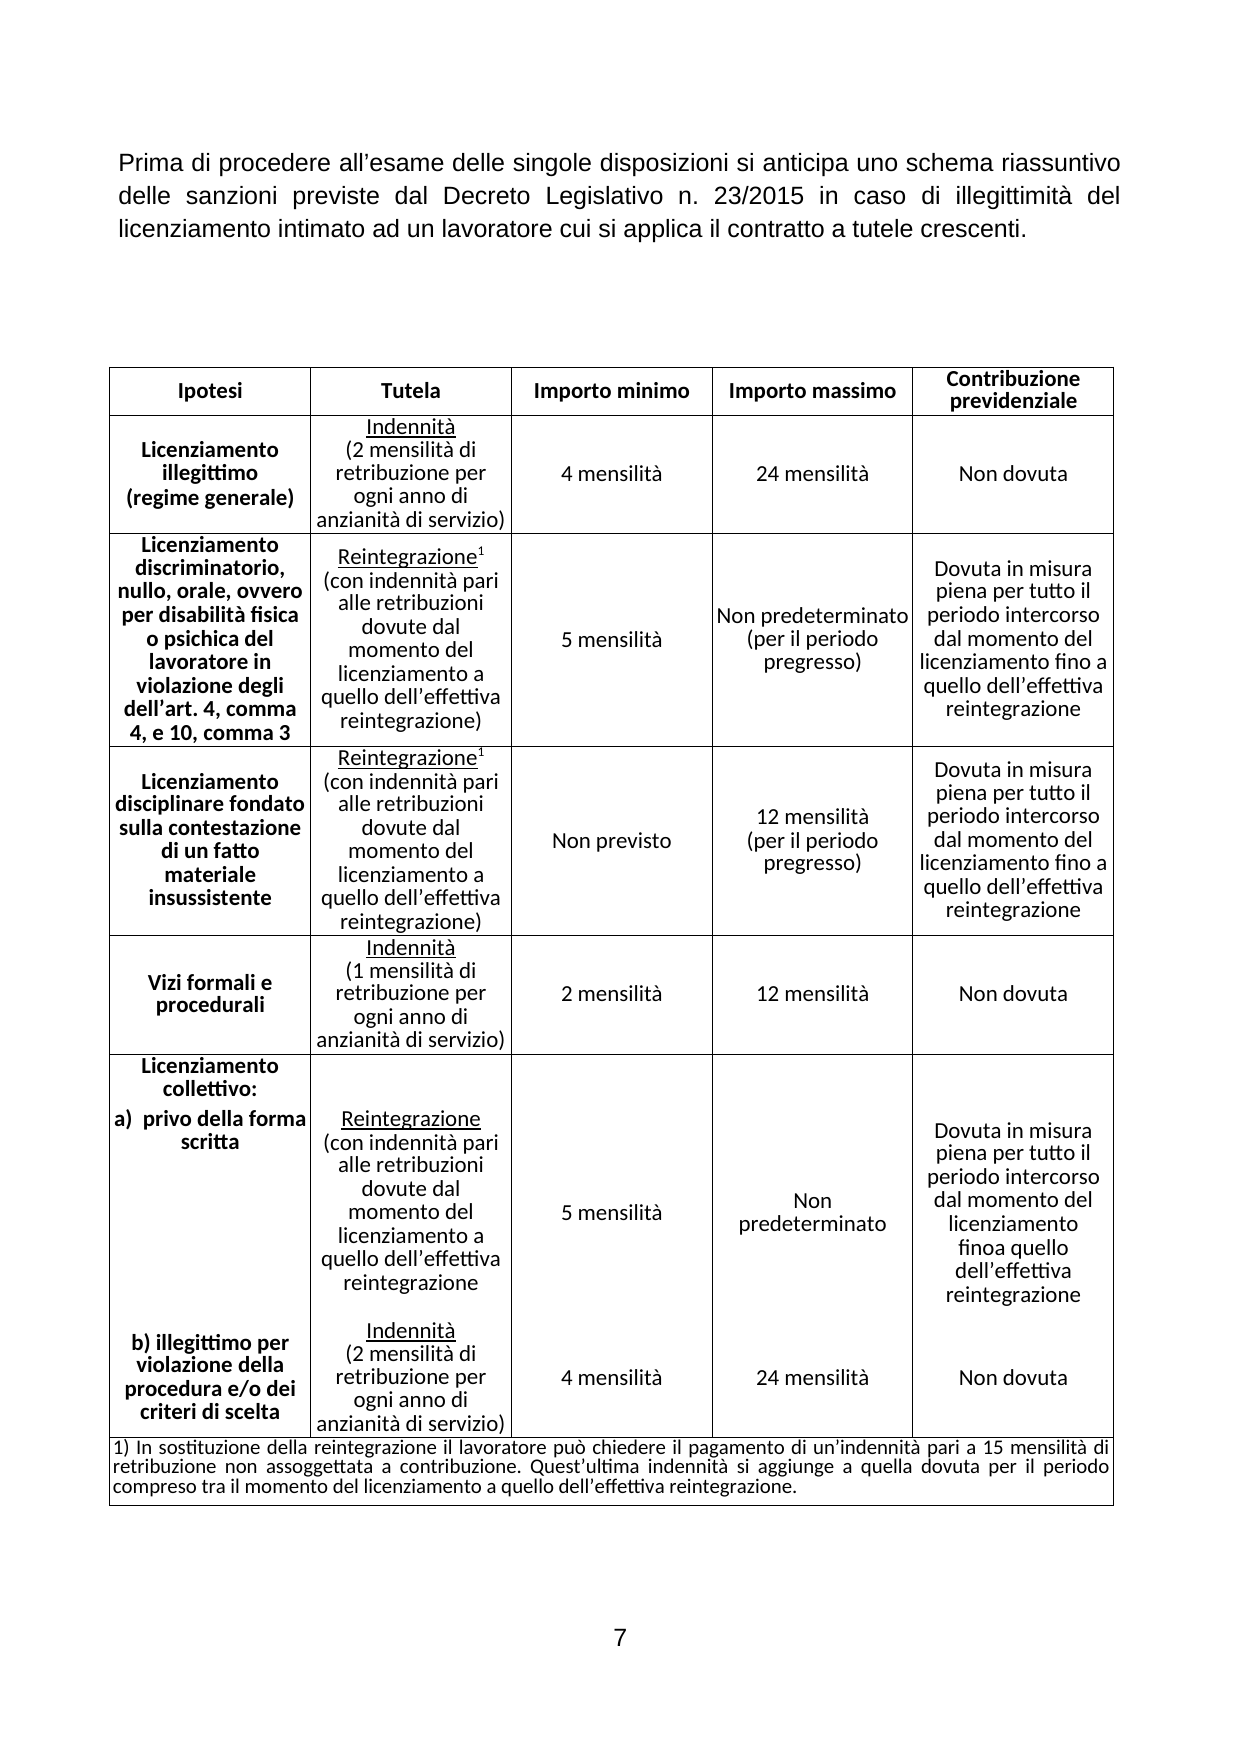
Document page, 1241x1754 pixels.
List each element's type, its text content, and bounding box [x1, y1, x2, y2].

table_cell a) privo della forma scritta [110, 1108, 310, 1319]
table_cell Non dovuta [913, 1320, 1113, 1437]
table_cell Licenziamento illegittimo (regime generale) [110, 416, 310, 533]
table_cell Reintegrazione1 (con indennità pari alle retribuzioni dovute dal momento del licenziamento a quello dell’effettiva reintegrazione) [311, 534, 511, 746]
table_cell 24 mensilità [713, 1320, 912, 1437]
table_cell Indennità (2 mensilità di retribuzione per ogni anno di anzianità di servizio) [311, 1320, 511, 1437]
table_header Tutela [311, 368, 511, 414]
table_cell Licenziamento disciplinare fondato sulla contestazione di un fatto materiale insussistente [110, 747, 310, 935]
table_cell 2 mensilità [512, 936, 712, 1054]
table_cell Indennità (2 mensilità di retribuzione per ogni anno di anzianità di servizio) [311, 416, 511, 533]
table_cell Dovuta in misura piena per tutto il periodo intercorso dal momento del licenziamento fino a quello dell’effettiva reintegrazione [913, 747, 1113, 935]
table_cell 24 mensilità [713, 416, 912, 533]
table_cell [713, 1055, 912, 1108]
table_cell Reintegrazione (con indennità pari alle retribuzioni dovute dal momento del licenziamento a quello dell’effettiva reintegrazione [311, 1108, 511, 1319]
text Prima di procedere all’esame delle singole disposizioni si anticipa uno schema riassuntivo delle sanzioni previste dal Decreto Legislativo n. 23/2015 in caso di illegittimità del licenziamento intimato ad un lavoratore cui si applica il contratto a tutele crescenti. [118, 148, 1122, 242]
table_header Importo massimo [713, 368, 912, 414]
table_cell [311, 1055, 511, 1108]
table_cell [913, 1055, 1113, 1108]
table_cell 12 mensilità (per il periodo pregresso) [713, 747, 912, 935]
table_cell 1) In sostituzione della reintegrazione il lavoratore può chiedere il pagamento di un’indennità pari a 15 mensilità di retribuzione non assoggettata a contribuzione. Quest’ultima indennità si aggiunge a quella dovuta per il periodo compreso tra il momento del licenziamento a quello dell’effettiva reintegrazione. [110, 1438, 1113, 1505]
table_cell 5 mensilità [512, 1108, 712, 1319]
table_cell 5 mensilità [512, 534, 712, 746]
table_cell 4 mensilità [512, 416, 712, 533]
table_cell Vizi formali e procedurali [110, 936, 310, 1054]
table_cell Dovuta in misura piena per tutto il periodo intercorso dal momento del licenziamento finoa quello dell’effettiva reintegrazione [913, 1108, 1113, 1319]
table_cell Indennità (1 mensilità di retribuzione per ogni anno di anzianità di servizio) [311, 936, 511, 1054]
table_cell Non dovuta [913, 936, 1113, 1054]
table_header Ipotesi [110, 368, 310, 414]
table_cell Non predeterminato [713, 1108, 912, 1319]
table_cell Non dovuta [913, 416, 1113, 533]
table_header Contribuzione previdenziale [913, 368, 1113, 414]
table_cell b) illegittimo per violazione della procedura e/o dei criteri di scelta [110, 1320, 310, 1437]
table_cell 12 mensilità [713, 936, 912, 1054]
table_cell Licenziamento collettivo: [110, 1055, 310, 1108]
table_cell Non previsto [512, 747, 712, 935]
table_cell 4 mensilità [512, 1320, 712, 1437]
table_cell Licenziamento discriminatorio, nullo, orale, ovvero per disabilità fisica o psichica del lavoratore in violazione degli dell’art. 4, comma 4, e 10, comma 3 [110, 534, 310, 746]
table_header Importo minimo [512, 368, 712, 414]
table_cell Dovuta in misura piena per tutto il periodo intercorso dal momento del licenziamento fino a quello dell’effettiva reintegrazione [913, 534, 1113, 746]
table_cell [512, 1055, 712, 1108]
table_cell Non predeterminato (per il periodo pregresso) [713, 534, 912, 746]
table_cell Reintegrazione1 (con indennità pari alle retribuzioni dovute dal momento del licenziamento a quello dell’effettiva reintegrazione) [311, 747, 511, 935]
